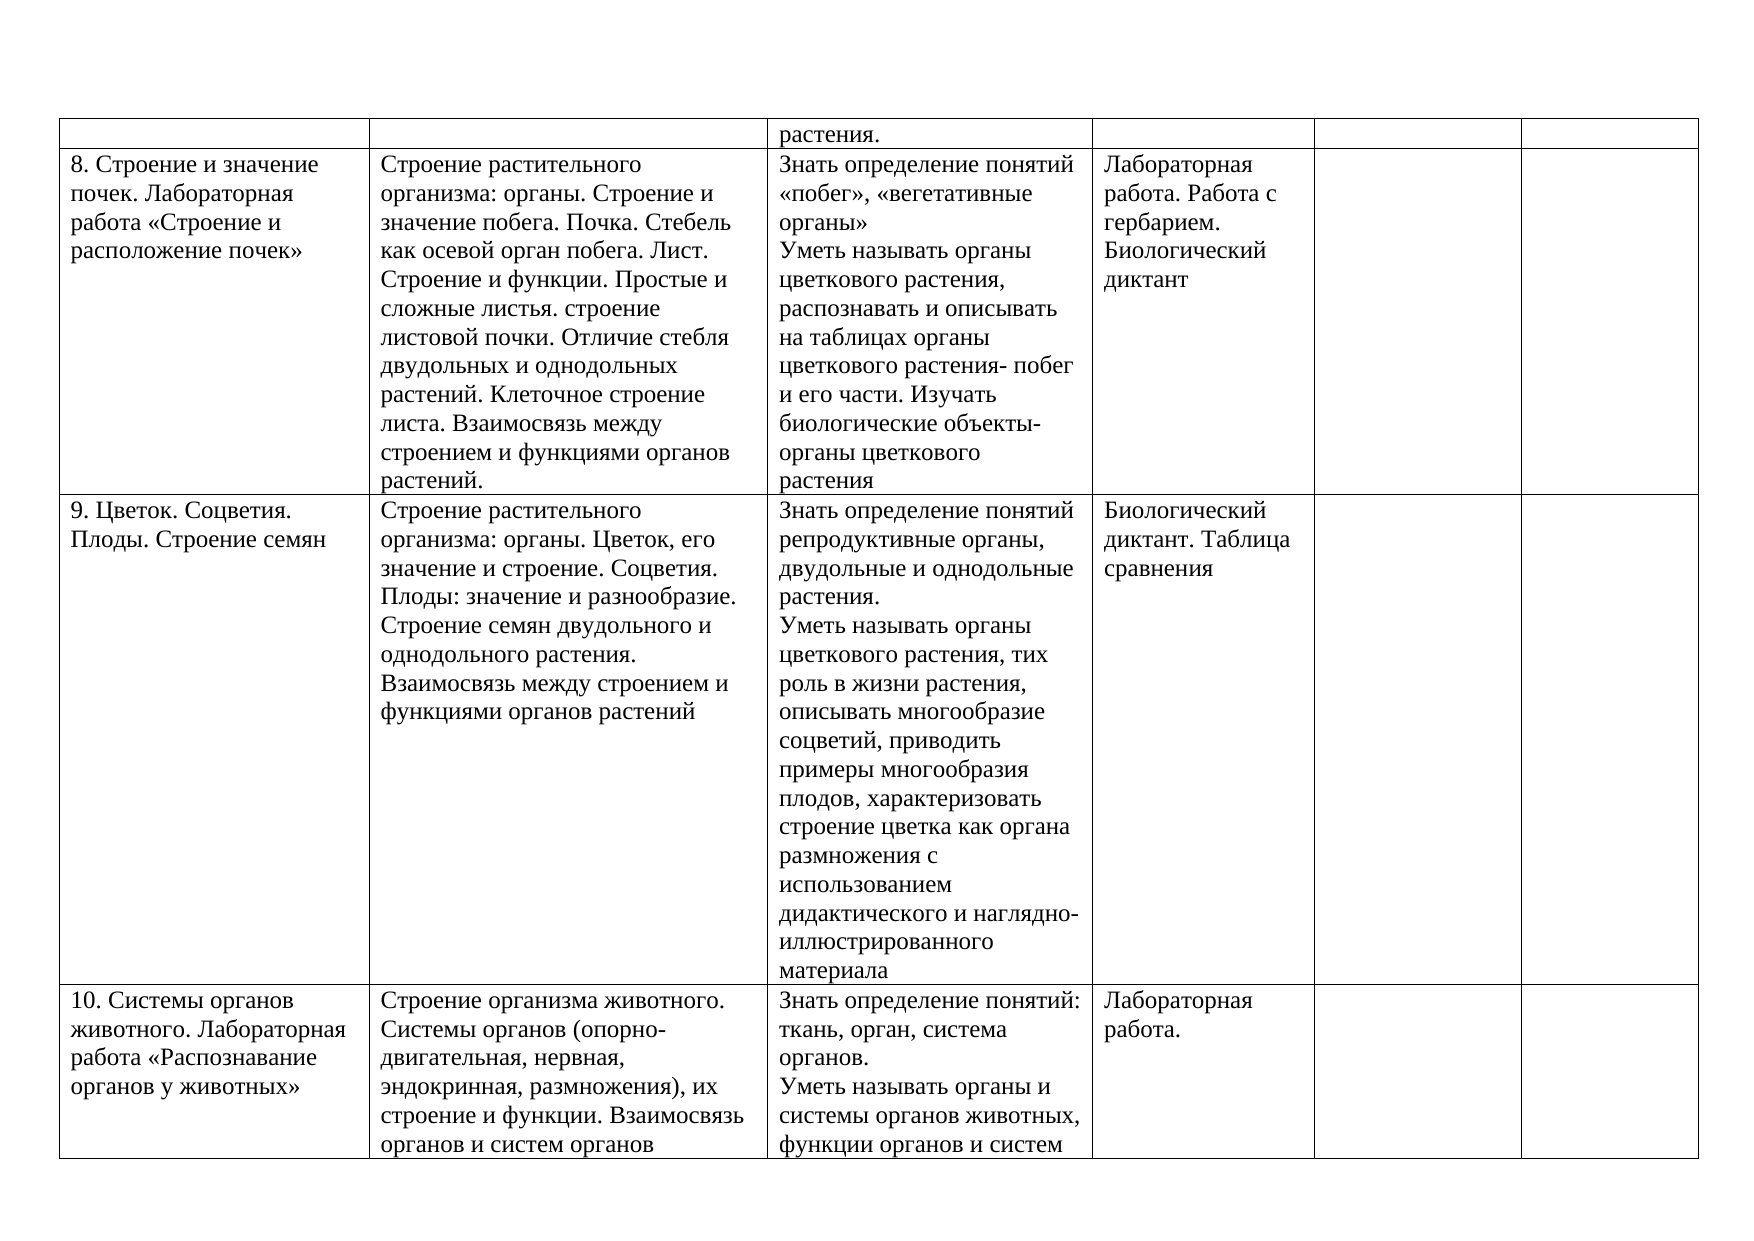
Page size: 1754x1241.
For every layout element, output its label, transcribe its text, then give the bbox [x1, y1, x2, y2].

table_cell [1522, 985, 1698, 1157]
table_cell [1315, 985, 1521, 1157]
table_cell [1315, 149, 1521, 494]
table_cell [370, 985, 767, 1157]
table_cell [1522, 119, 1698, 148]
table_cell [768, 985, 1092, 1157]
table_cell [1522, 149, 1698, 494]
table_cell Строение растительного организма: органы. Строение и значение побега. Почка. Стебель как осевой орган побега. Лист. Строение и функции. Простые и сложные листья. строение листовой почки. Отличие стебля двудольных и однодольных растений. Клеточное строение листа. Взаимосвязь между строением и функциями органов растений. [370, 149, 767, 494]
table_cell [1522, 495, 1698, 984]
table_cell Знать определение понятий «побег», «вегетативные органы» Уметь называть органы цветкового растения, распознавать и описывать на таблицах органы цветкового растения- побег и его части. Изучать биологические объекты- органы цветкового растения [768, 149, 1092, 494]
table_cell Биологический диктант. Таблица сравнения [1093, 495, 1314, 984]
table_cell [60, 119, 369, 148]
table_cell 8. Строение и значение почек. Лабораторная работа «Строение и расположение почек» [60, 149, 369, 494]
table_cell Знать определение понятий репродуктивные органы, двудольные и однодольные растения. Уметь называть органы цветкового растения, тих роль в жизни растения, описывать многообразие соцветий, приводить примеры многообразия плодов, характеризовать строение цветка как органа размножения с использованием дидактического и наглядно- иллюстрированного материала [768, 495, 1092, 984]
table_cell [1315, 119, 1521, 148]
table_cell [1315, 495, 1521, 984]
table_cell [370, 119, 767, 148]
table_cell 9. Цветок. Соцветия. Плоды. Строение семян [60, 495, 369, 984]
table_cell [1093, 119, 1314, 148]
table_cell Лабораторная работа. Работа с гербарием. Биологический диктант [1093, 149, 1314, 494]
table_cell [1093, 985, 1314, 1157]
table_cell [768, 119, 1092, 148]
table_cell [60, 985, 369, 1157]
table_cell Строение растительного организма: органы. Цветок, его значение и строение. Соцветия. Плоды: значение и разнообразие. Строение семян двудольного и однодольного растения. Взаимосвязь между строением и функциями органов растений [370, 495, 767, 984]
